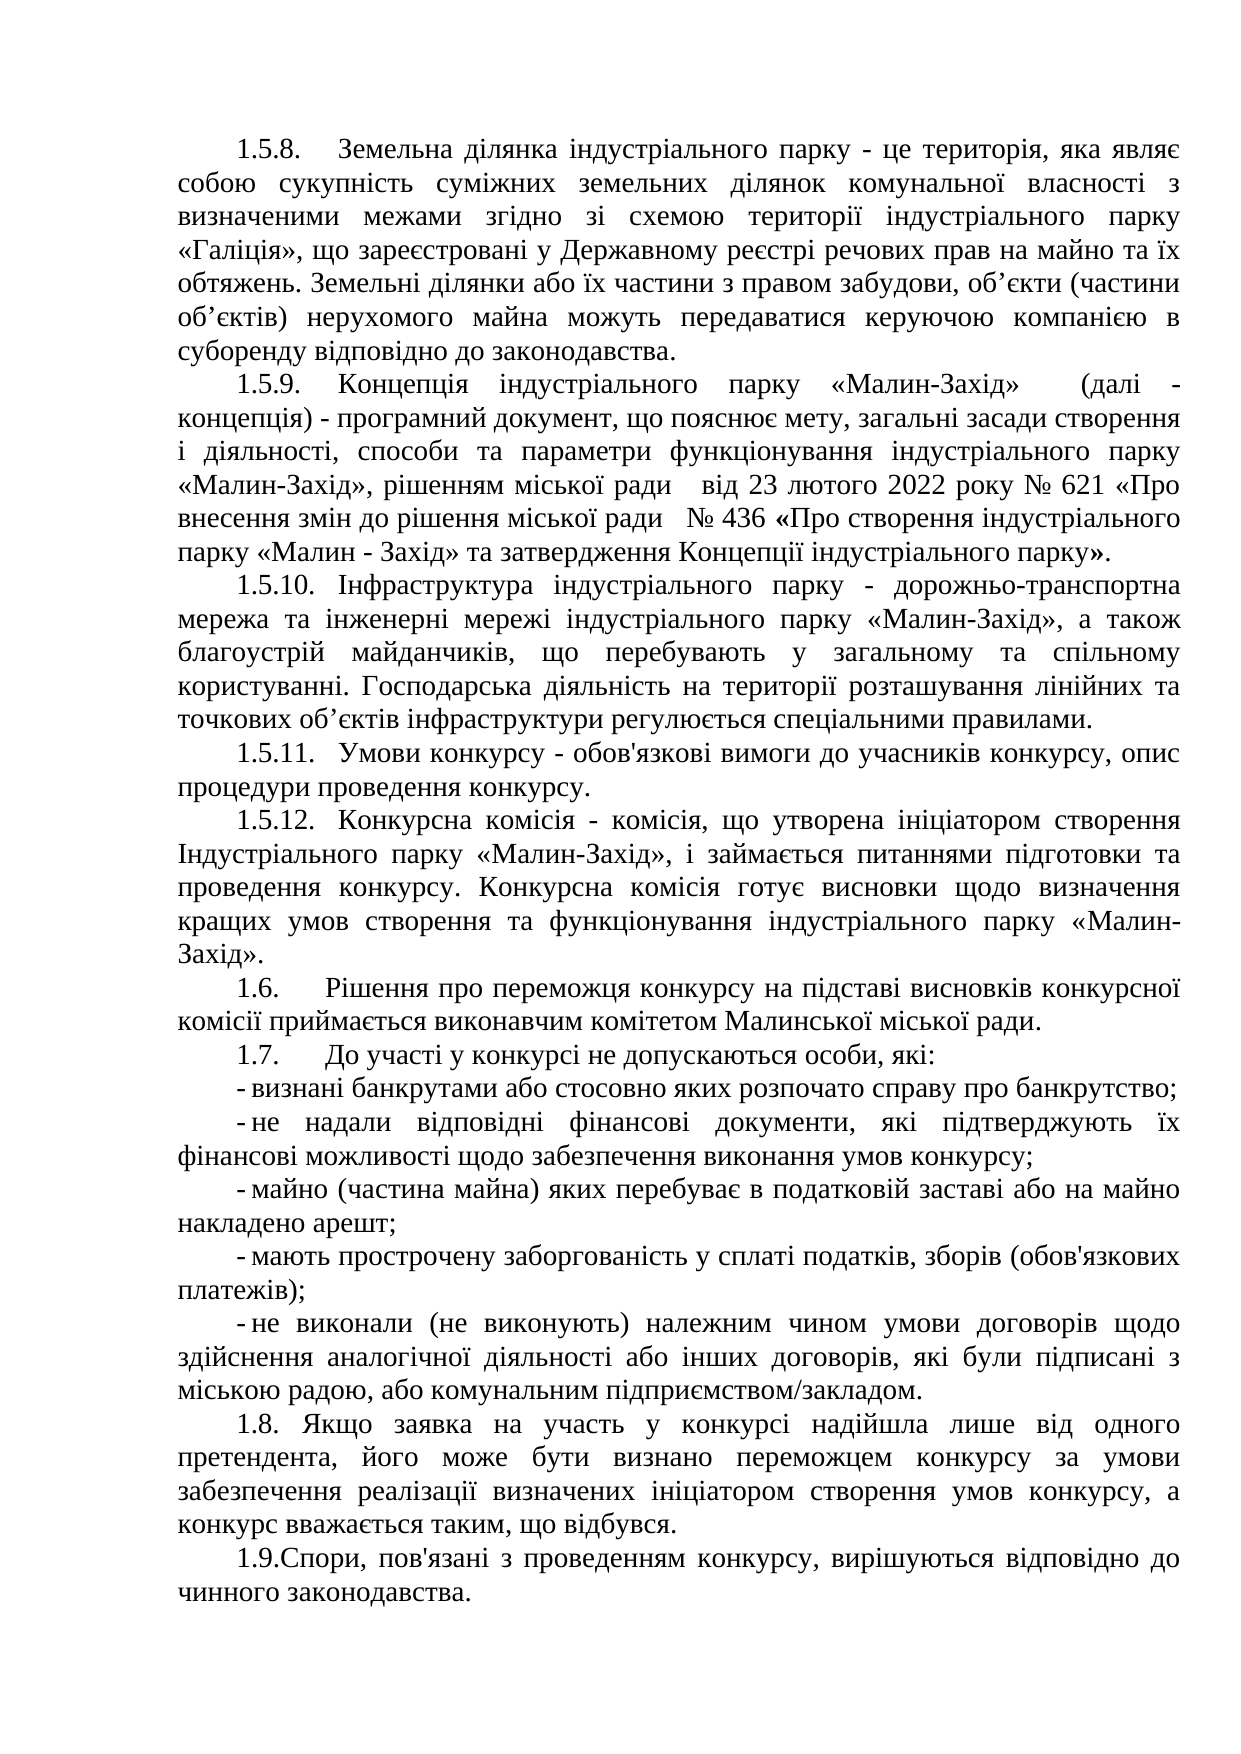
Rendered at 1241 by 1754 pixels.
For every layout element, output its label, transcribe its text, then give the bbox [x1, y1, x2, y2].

list До участі у конкурсі не допускаються особи, які: [177, 1037, 1181, 1071]
list Умови конкурсу - обов'язкові вимоги до учасників конкурсу, опис процедури проведення конкурсу. [177, 735, 1181, 802]
list Конкурсна комісія - комісія, що утворена ініціатором створення Індустріального парку «Малин-Захід», і займається питаннями підготовки та проведення конкурсу. Конкурсна комісія готує висновки щодо визначення кращих умов створення та функціонування індустріального парку «Малин-Захід». [177, 802, 1181, 970]
list не надали відповідні фінансові документи, які підтверджують їх фінансові можливості щодо забезпечення виконання умов конкурсу; [177, 1104, 1181, 1171]
list Якщо заявка на участь у конкурсі надійшла лише від одного претендента, його може бути визнано переможцем конкурсу за умови забезпечення реалізації визначених ініціатором створення умов конкурсу, а конкурс вважається таким, що відбувся. [177, 1406, 1181, 1540]
list не виконали (не виконують) належним чином умови договорів щодо здійснення аналогічної діяльності або інших договорів, які були підписані з міською радою, або комунальним підприємством/закладом. [177, 1305, 1181, 1406]
list Рішення про переможця конкурсу на підставі висновків конкурсної комісії приймається виконавчим комітетом Малинської міської ради. [177, 970, 1181, 1037]
list майно (частина майна) яких перебуває в податковій заставі або на майно накладено арешт; [177, 1171, 1181, 1238]
list Земельна ділянка індустріального парку - це територія, яка являє собою сукупність суміжних земельних ділянок комунальної власності з визначеними межами згідно зі схемою території індустріального парку «Галіція», що зареєстровані у Державному реєстрі речових прав на майно та їх обтяжень. Земельні ділянки або їх частини з правом забудови, об’єкти (частини об’єктів) нерухомого майна можуть передаватися керуючою компанією в суборенду відповідно до законодавства. [177, 131, 1181, 366]
list мають прострочену заборгованість у сплаті податків, зборів (обов'язкових платежів); [177, 1238, 1181, 1305]
list Концепція індустріального парку «Малин-Захід» (далі - концепція) - програмний документ, що пояснює мету, загальні засади створення і діяльності, способи та параметри функціонування індустріального парку «Малин-Захід», рішенням міської ради від 23 лютого 2022 року № 621 «Про внесення змін до рішення міської ради № 436 «Про створення індустріального парку «Малин - Захід» та затвердження Концепції індустріального парку». [177, 366, 1181, 567]
list визнані банкрутами або стосовно яких розпочато справу про банкрутство; [177, 1071, 1181, 1104]
list Інфраструктура індустріального парку - дорожньо-транспортна мережа та інженерні мережі індустріального парку «Малин-Захід», а також благоустрій майданчиків, що перебувають у загальному та спільному користуванні. Господарська діяльність на території розташування лінійних та точкових об’єктів інфраструктури регулюється спеціальними правилами. [177, 567, 1181, 735]
text 1.9.Спори, пов'язані з проведенням конкурсу, вирішуються відповідно до чинного законодавства. [177, 1540, 1181, 1607]
